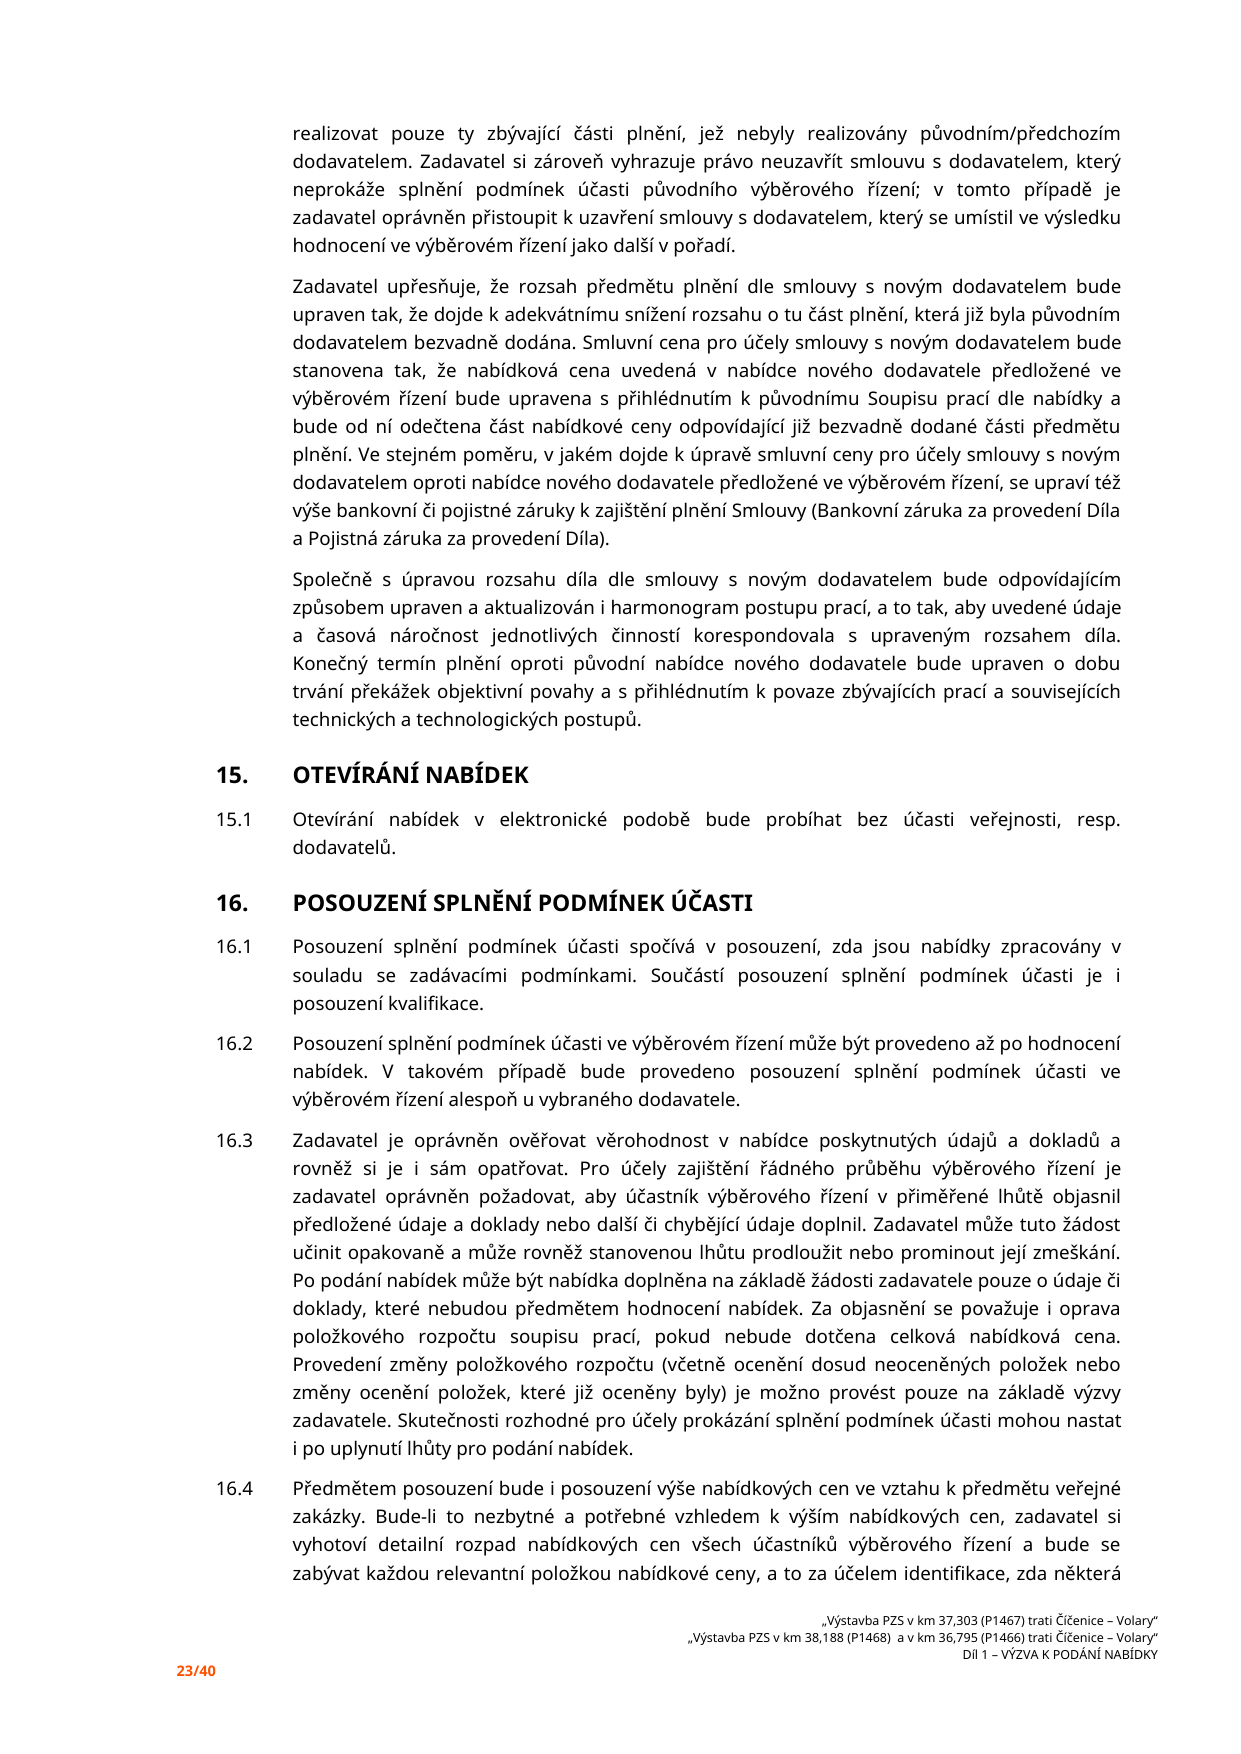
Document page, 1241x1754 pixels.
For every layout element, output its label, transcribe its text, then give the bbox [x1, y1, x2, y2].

list Zadavatel upřesňuje, že rozsah předmětu plnění dle smlouvy s novým dodavatelem bude upraven tak, že dojde k adekvátnímu snížení rozsahu o tu část plnění, která již byla původním dodavatelem bezvadně dodána. Smluvní cena pro účely smlouvy s novým dodavatelem bude stanovena tak, že nabídková cena uvedená v nabídce nového dodavatele předložené ve výběrovém řízení bude upravena s přihlédnutím k původnímu Soupisu prací dle nabídky a bude od ní odečtena část nabídkové ceny odpovídající již bezvadně dodané části předmětu plnění. Ve stejném poměru, v jakém dojde k úpravě smluvní ceny pro účely smlouvy s novým dodavatelem oproti nabídce nového dodavatele předložené ve výběrovém řízení, se upraví též výše bankovní či pojistné záruky k zajištění plnění Smlouvy (Bankovní záruka za provedení Díla a Pojistná záruka za provedení Díla). [292, 273, 1122, 551]
text Posouzení splnění podmínek účasti spočívá v posouzení, zda jsou nabídky zpracovány v souladu se zadávacími podmínkami. Součástí posouzení splnění podmínek účasti je i posouzení kvalifikace. [216, 934, 1122, 1015]
list Společně s úpravou rozsahu díla dle smlouvy s novým dodavatelem bude odpovídajícím způsobem upraven a aktualizován i harmonogram postupu prací, a to tak, aby uvedené údaje a časová náročnost jednotlivých činností korespondovala s upraveným rozsahem díla. Konečný termín plnění oproti původní nabídce nového dodavatele bude upraven o dobu trvání překážek objektivní povahy a s přihlédnutím k povaze zbývajících prací a souvisejících technických a technologických postupů. [292, 566, 1122, 732]
text POSOUZENÍ SPLNĚNÍ PODMÍNEK ÚČASTI [216, 887, 1122, 918]
text OTEVÍRÁNÍ NABÍDEK [216, 759, 1122, 790]
text Zadavatel je oprávněn ověřovat věrohodnost v nabídce poskytnutých údajů a dokladů a rovněž si je i sám opatřovat. Pro účely zajištění řádného průběhu výběrového řízení je zadavatel oprávněn požadovat, aby účastník výběrového řízení v přiměřené lhůtě objasnil předložené údaje a doklady nebo další či chybějící údaje doplnil. Zadavatel může tuto žádost učinit opakovaně a může rovněž stanovenou lhůtu prodloužit nebo prominout její zmeškání. Po podání nabídek může být nabídka doplněna na základě žádosti zadavatele pouze o údaje či doklady, které nebudou předmětem hodnocení nabídek. Za objasnění se považuje i oprava položkového rozpočtu soupisu prací, pokud nebude dotčena celková nabídková cena. Provedení změny položkového rozpočtu (včetně ocenění dosud neoceněných položek nebo změny ocenění položek, které již oceněny byly) je možno provést pouze na základě výzvy zadavatele. Skutečnosti rozhodné pro účely prokázání splnění podmínek účasti mohou nastat i po uplynutí lhůty pro podání nabídek. [216, 1127, 1122, 1461]
text Posouzení splnění podmínek účasti ve výběrovém řízení může být provedeno až po hodnocení nabídek. V takovém případě bude provedeno posouzení splnění podmínek účasti ve výběrovém řízení alespoň u vybraného dodavatele. [216, 1030, 1122, 1112]
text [216, 121, 1122, 258]
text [216, 1476, 1122, 1585]
text Otevírání nabídek v elektronické podobě bude probíhat bez účasti veřejnosti, resp. dodavatelů. [216, 806, 1122, 859]
